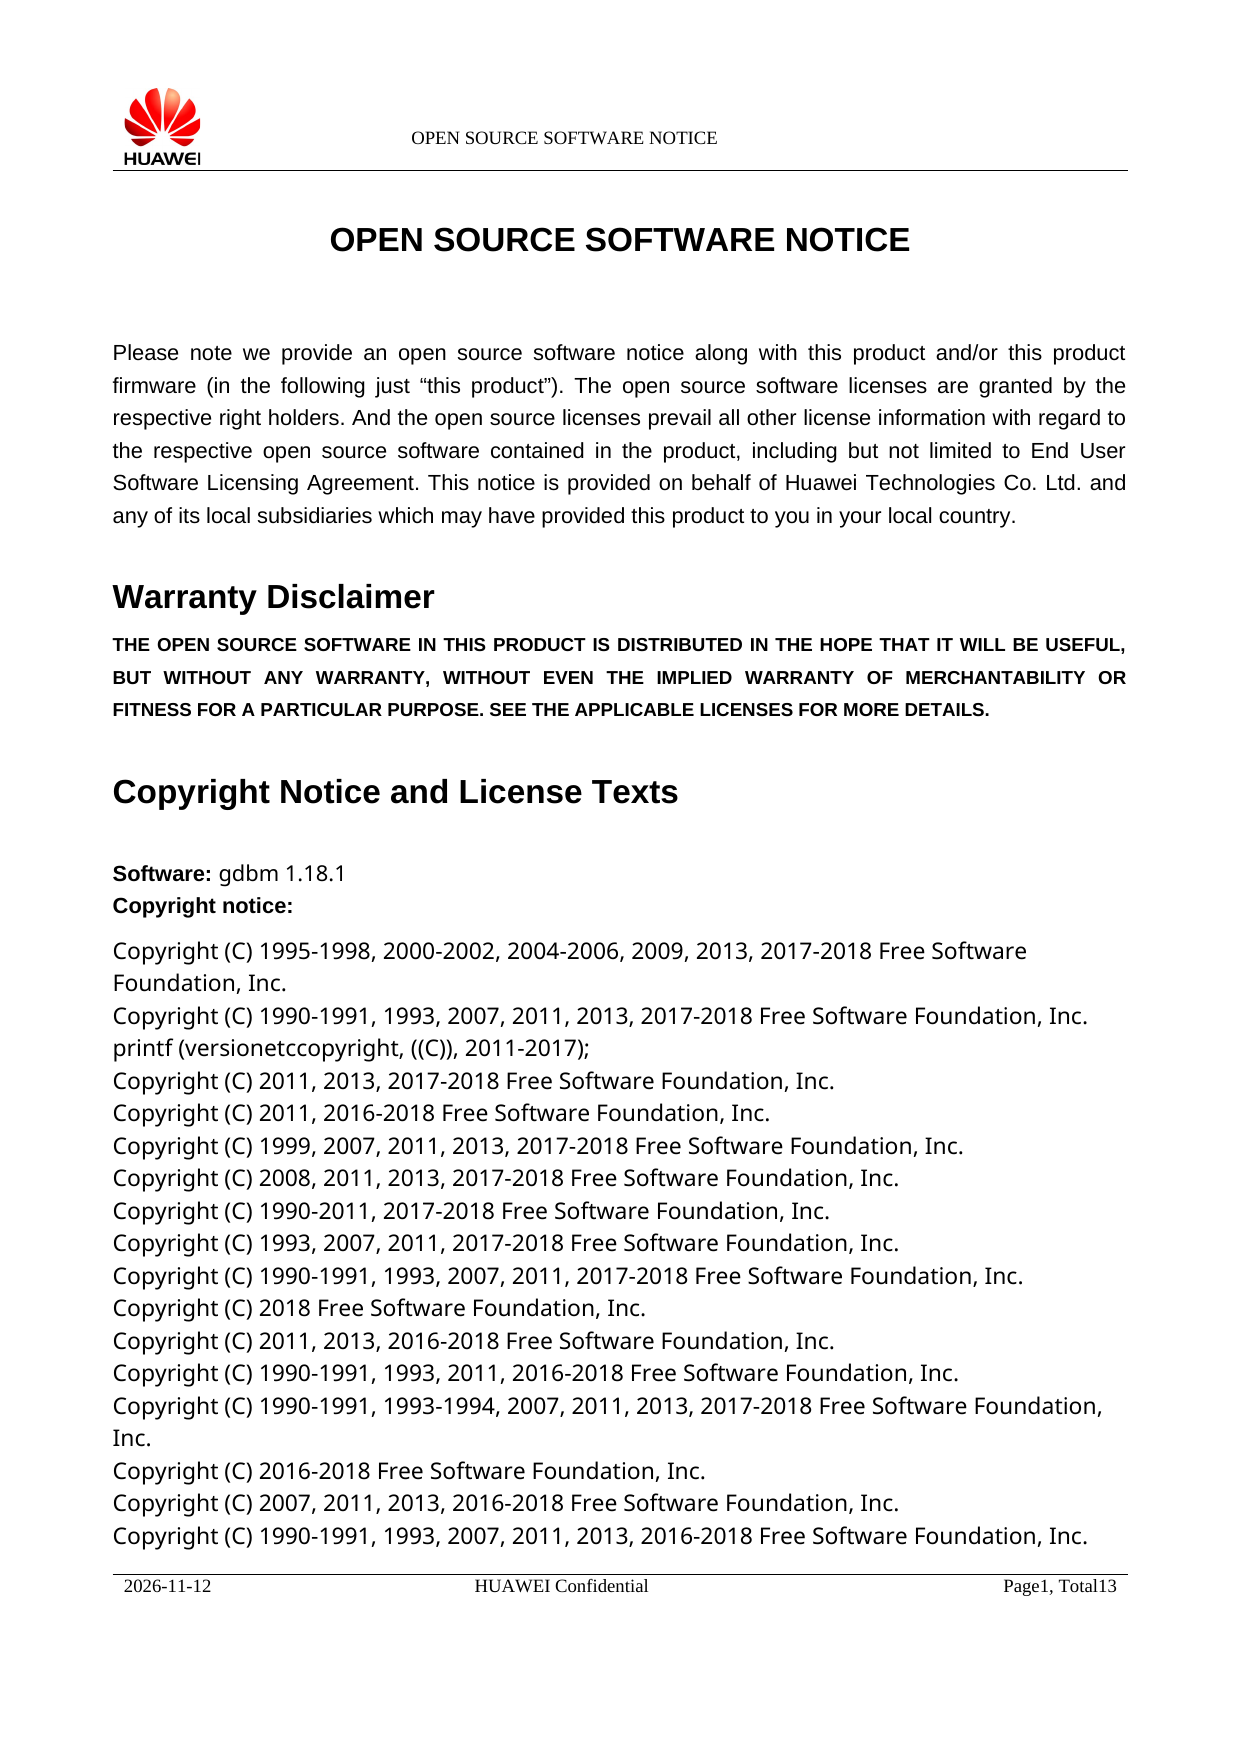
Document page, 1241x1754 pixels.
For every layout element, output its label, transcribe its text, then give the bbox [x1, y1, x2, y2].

text Copyright Notice and License Texts [112, 759, 1128, 824]
text Copyright notice: [112, 889, 1128, 921]
text The open source software in this product is distributed in the hope that it will be useful, but WITHOUT ANY WARRANTY, without even the implied warranty of MERCHANTABILITY or FITNESS FOR A PARTICULAR PURPOSE. See the applicable licenses for more details. [112, 629, 1128, 726]
title Software: gdbm 1.18.1 [112, 856, 1128, 889]
text OPEN SOURCE SOFTWARE NOTICE [112, 206, 1128, 271]
text Warranty Disclaimer [112, 564, 1128, 629]
text Please note we provide an open source software notice along with this product and/or this product firmware (in the following just “this product”). The open source software licenses are granted by the respective right holders. And the open source licenses prevail all other license information with regard to the respective open source software contained in the product, including but not limited to End User Software Licensing Agreement. This notice is provided on behalf of Huawei Technologies Co. Ltd. and any of its local subsidiaries which may have provided this product to you in your local country. [112, 336, 1128, 531]
picture [124, 88, 201, 165]
